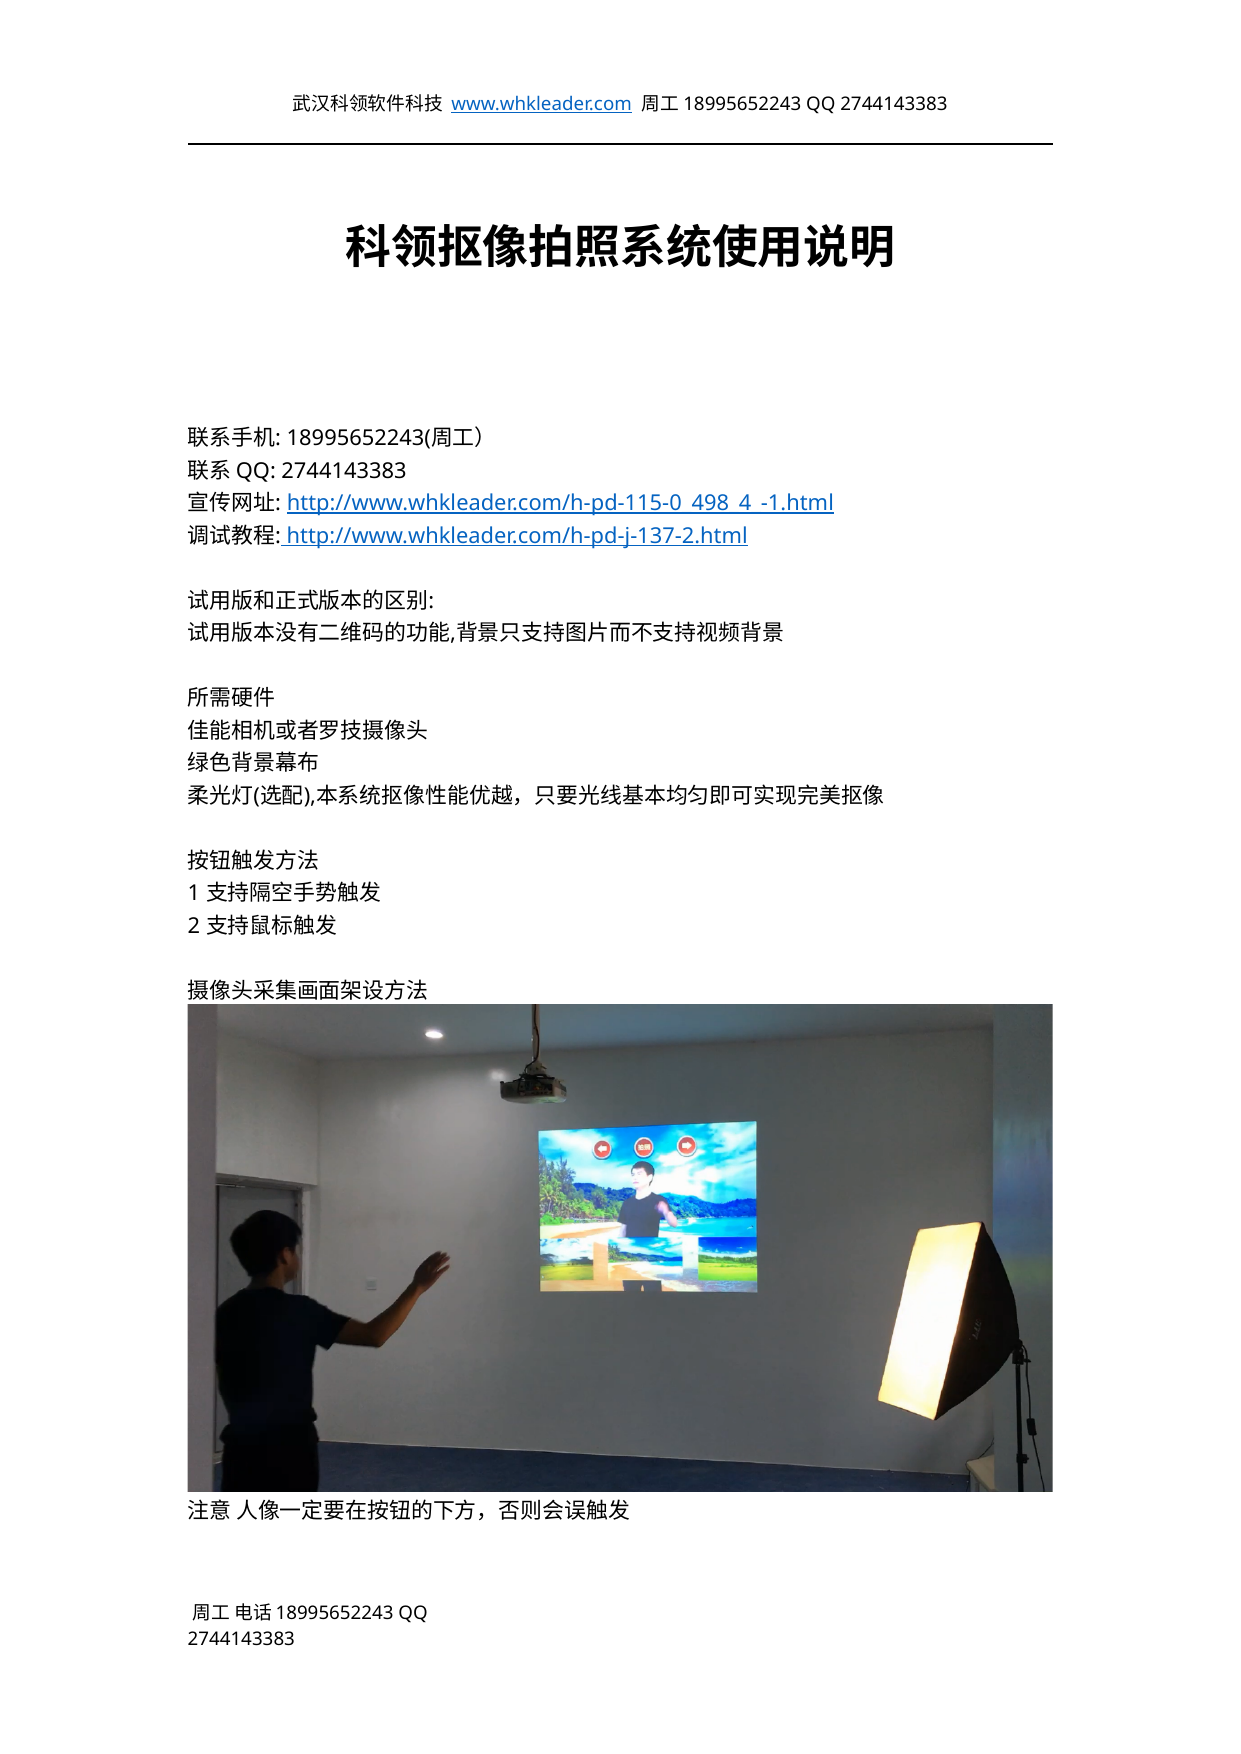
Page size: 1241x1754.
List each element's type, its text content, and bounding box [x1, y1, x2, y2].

picture [187, 1004, 1053, 1492]
subtitle 科领抠像拍照系统使用说明 [187, 194, 1053, 292]
text 试用版和正式版本的区别: [187, 582, 1053, 615]
text 摄像头采集画面架设方法 [187, 972, 1053, 1004]
text 所需硬件 [187, 680, 1053, 712]
text 试用版本没有二维码的功能,背景只支持图片而不支持视频背景 [187, 615, 1053, 647]
text 调试教程: http://www.whkleader.com/h-pd-j-137-2.html [187, 517, 1053, 550]
text 绿色背景幕布 [187, 745, 1053, 777]
text 注意 人像一定要在按钮的下方，否则会误触发 [187, 1492, 1053, 1525]
text 1 支持隔空手势触发 [187, 875, 1053, 907]
text 宣传网址: http://www.whkleader.com/h-pd-115-0_498_4_-1.html [187, 485, 1053, 517]
text 佳能相机或者罗技摄像头 [187, 712, 1053, 745]
text 联系手机: 18995652243(周工） [187, 420, 1053, 452]
text 按钮触发方法 [187, 842, 1053, 875]
text 2 支持鼠标触发 [187, 907, 1053, 940]
text 柔光灯(选配),本系统抠像性能优越，只要光线基本均匀即可实现完美抠像 [187, 777, 1053, 810]
text 联系QQ: 2744143383 [187, 452, 1053, 485]
